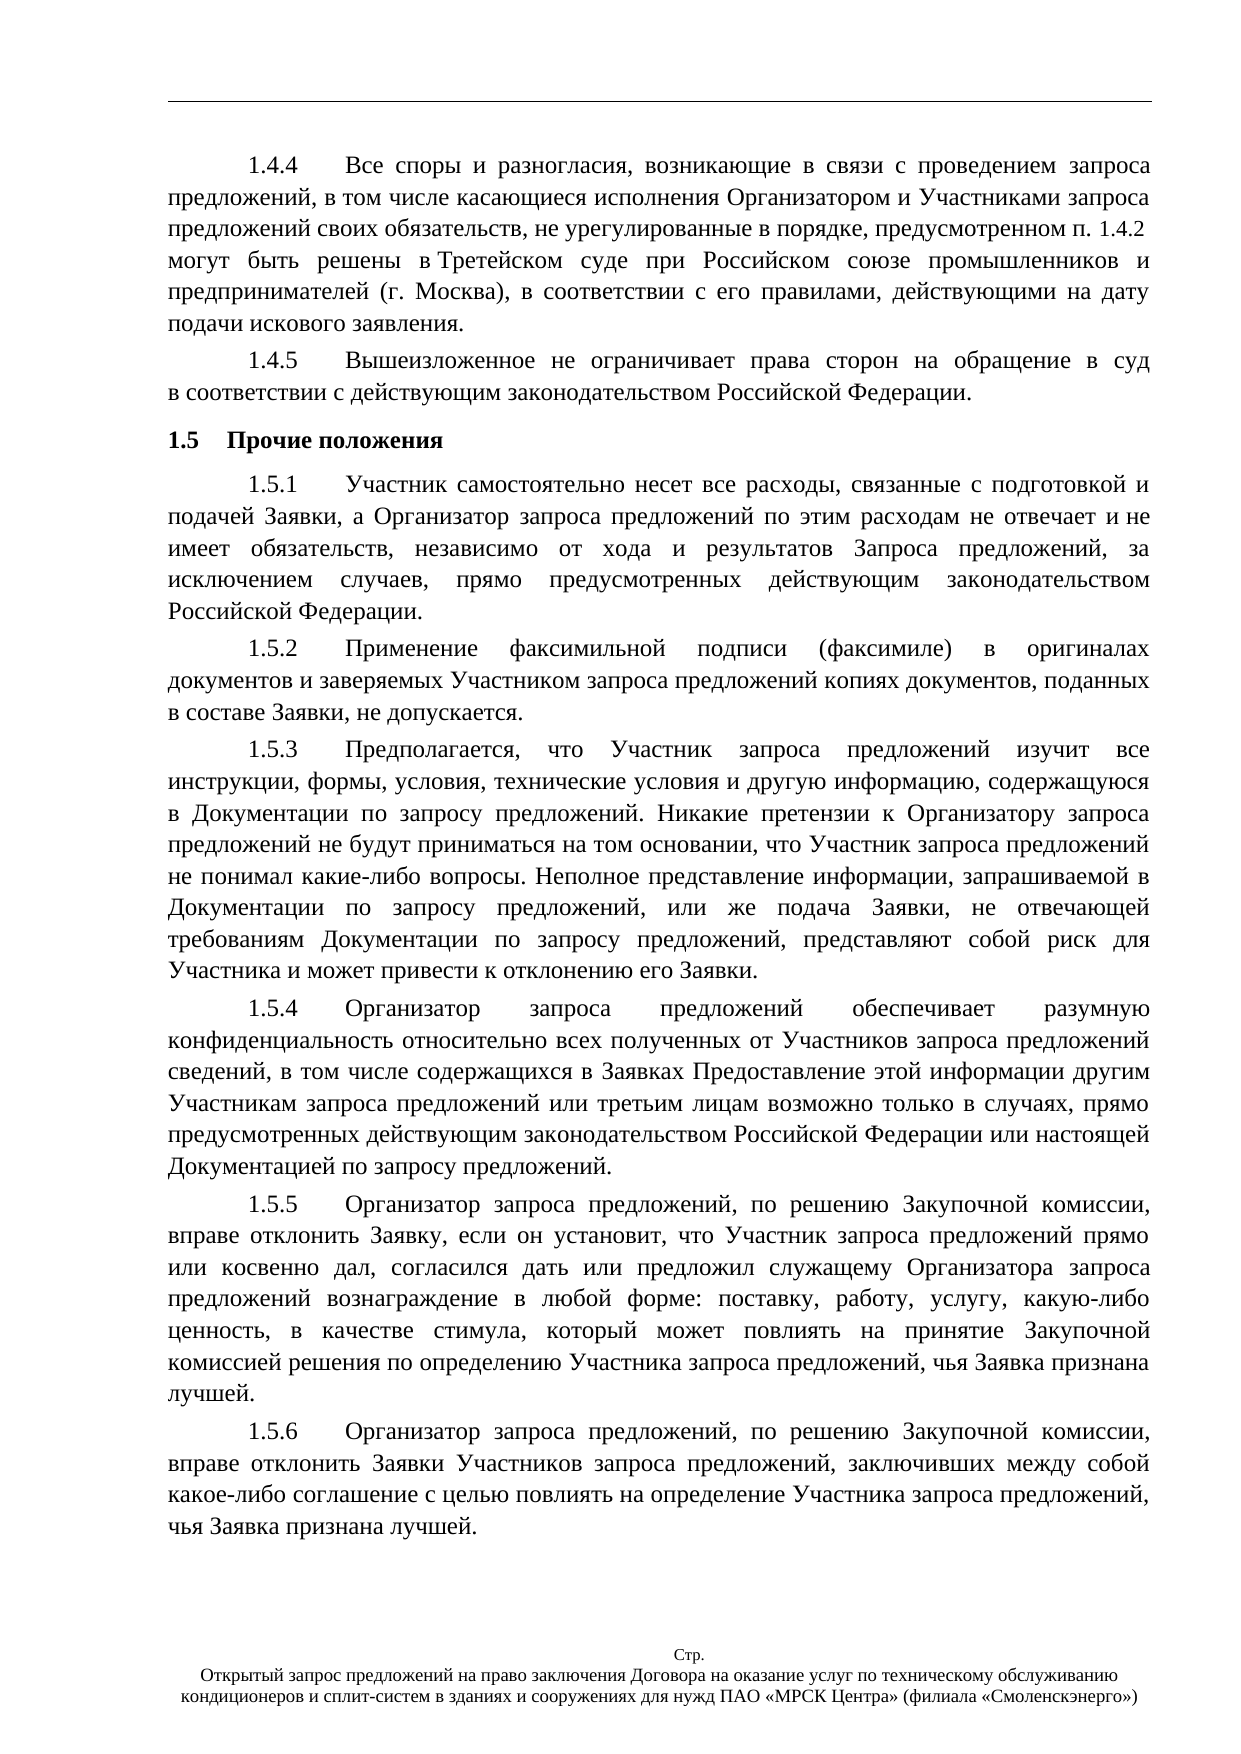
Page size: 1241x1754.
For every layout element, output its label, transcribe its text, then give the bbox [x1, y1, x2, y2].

list Предполагается, что Участник запроса предложений изучит все инструкции, формы, условия, технические условия и другую информацию, содержащуюся в Документации по запросу предложений. Никакие претензии к Организатору запроса предложений не будут приниматься на том основании, что Участник запроса предложений не понимал какие-либо вопросы. Неполное представление информации, запрашиваемой в Документации по запросу предложений, или же подача Заявки, не отвечающей требованиям Документации по запросу предложений, представляют собой риск для Участника и может привести к отклонению его Заявки. [168, 734, 1150, 984]
list Организатор запроса предложений, по решению Закупочной комиссии, вправе отклонить Заявку, если он установит, что Участник запроса предложений прямо или косвенно дал, согласился дать или предложил служащему Организатора запроса предложений вознаграждение в любой форме: поставку, работу, услугу, какую-либо ценность, в качестве стимула, который может повлиять на принятие Закупочной комиссией решения по определению Участника запроса предложений, чья Заявка признана лучшей. [168, 1189, 1150, 1407]
list Вышеизложенное не ограничивает права сторон на обращение в суд в соответствии с действующим законодательством Российской Федерации. [168, 346, 1150, 406]
list Участник самостоятельно несет все расходы, связанные с подготовкой и подачей Заявки, а Организатор запроса предложений по этим расходам не отвечает и не имеет обязательств, независимо от хода и результатов Запроса предложений, за исключением случаев, прямо предусмотренных действующим законодательством Российской Федерации. [168, 469, 1150, 624]
list Применение факсимильной подписи (факсимиле) в оригиналах документов и заверяемых Участником запроса предложений копиях документов, поданных в составе Заявки, не допускается. [168, 633, 1150, 725]
list Организатор запроса предложений обеспечивает разумную конфиденциальность относительно всех полученных от Участников запроса предложений сведений, в том числе содержащихся в Заявках Предоставление этой информации другим Участникам запроса предложений или третьим лицам возможно только в случаях, прямо предусмотренных действующим законодательством Российской Федерации или настоящей Документацией по запросу предложений. [168, 993, 1150, 1180]
list Организатор запроса предложений, по решению Закупочной комиссии, вправе отклонить Заявки Участников запроса предложений, заключивших между собой какое-либо соглашение с целью повлиять на определение Участника запроса предложений, чья Заявка признана лучшей. [168, 1416, 1150, 1539]
list Все споры и разногласия, возникающие в связи с проведением запроса предложений, в том числе касающиеся исполнения Организатором и Участниками запроса предложений своих обязательств, не урегулированные в порядке, предусмотренном п. 1.4.2 могут быть решены в Третейском суде при Российском союзе промышленников и предпринимателей (г. Москва), в соответствии с его правилами, действующими на дату подачи искового заявления. [168, 150, 1150, 337]
subtitle Прочие положения [168, 425, 1152, 454]
